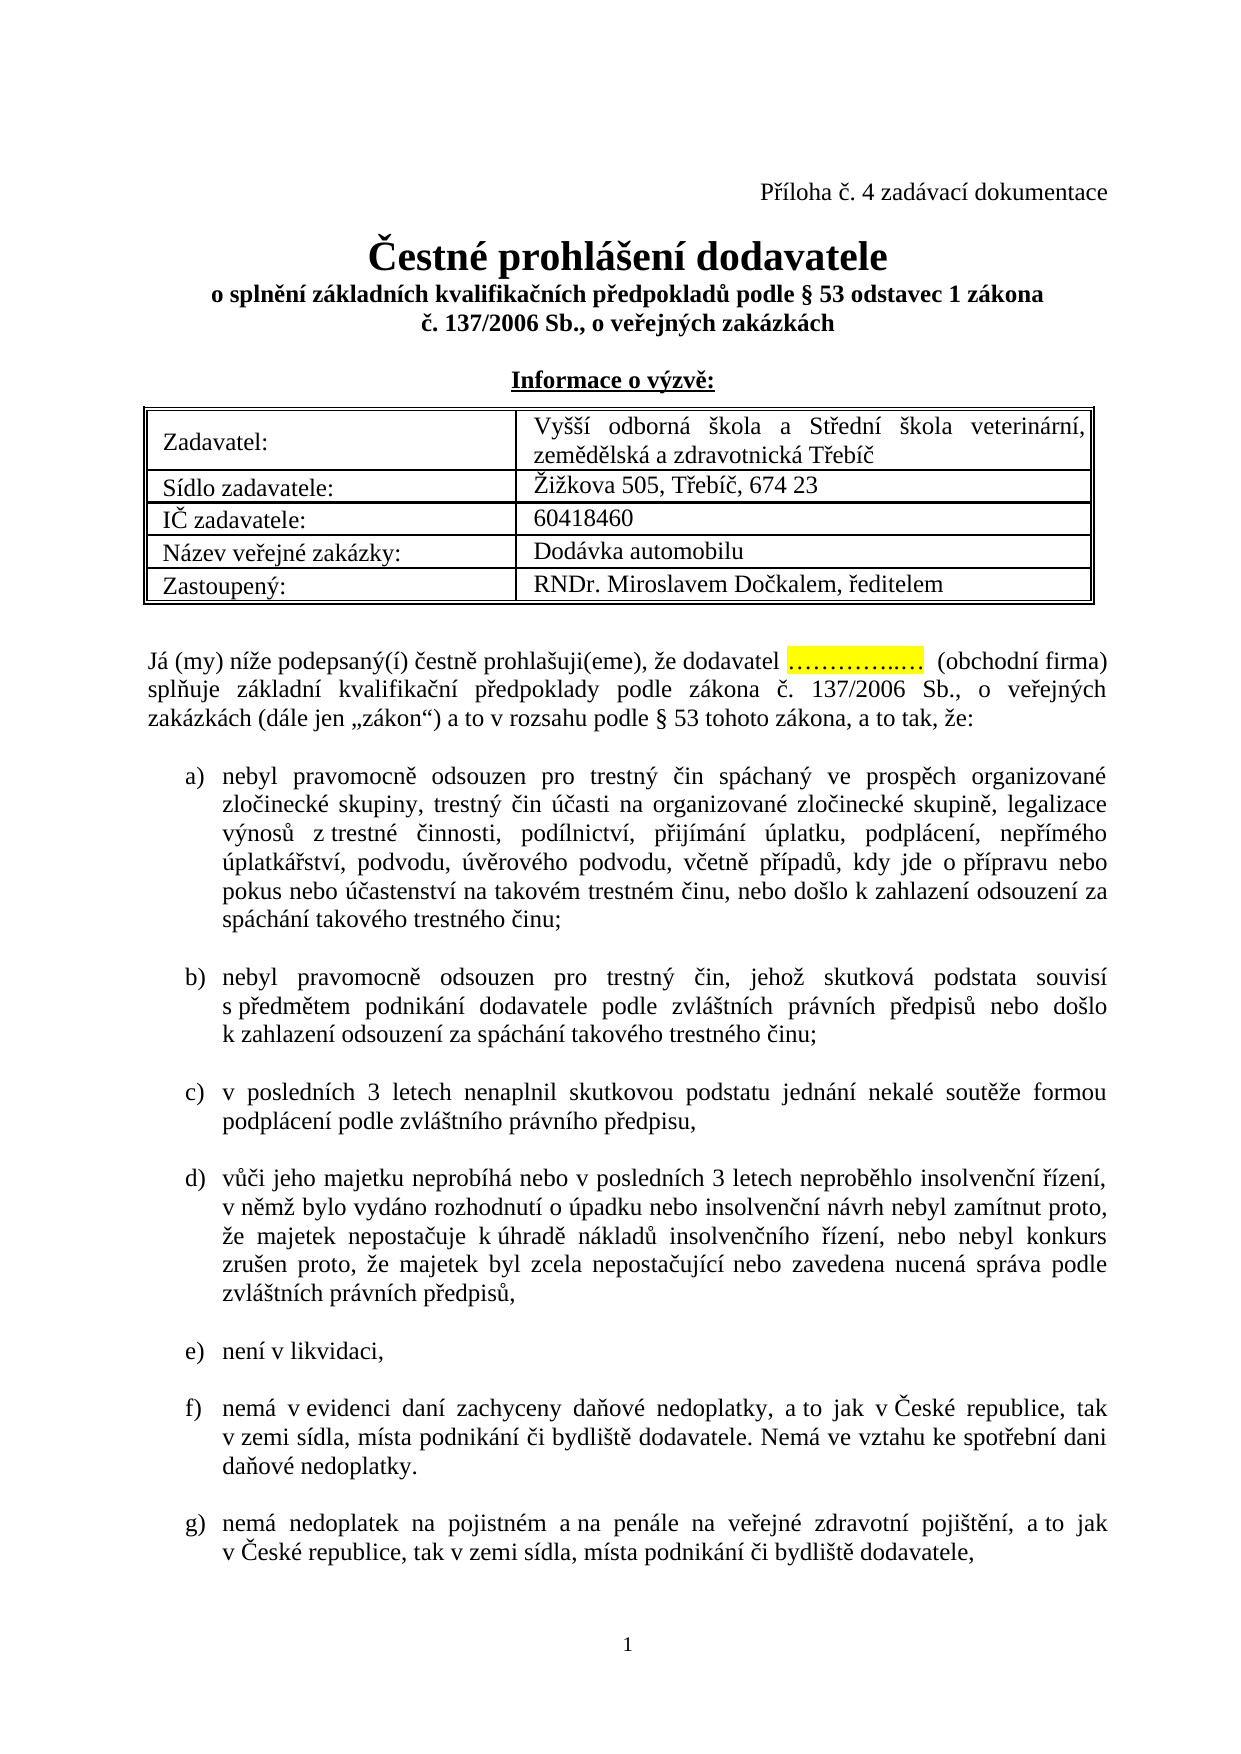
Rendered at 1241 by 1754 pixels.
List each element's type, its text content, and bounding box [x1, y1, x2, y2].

table_cell Název veřejné zakázky: [148, 536, 515, 567]
text Já (my) níže podepsaný(í) čestně prohlašuji(eme), že dodavatel …………..… (obchodní firma) splňuje základní kvalifikační předpoklady podle zákona č. 137/2006 Sb., o veřejných zakázkách (dále jen „zákon“) a to v rozsahu podle § 53 tohoto zákona, a to tak, že: [148, 646, 1107, 732]
list nemá nedoplatek na pojistném a na penále na veřejné zdravotní pojištění, a to jak v České republice, tak v zemi sídla, místa podnikání či bydliště dodavatele, [185, 1508, 1107, 1566]
text Příloha č. 4 zadávací dokumentace [185, 177, 1107, 206]
list nebyl pravomocně odsouzen pro trestný čin spáchaný ve prospěch organizované zločinecké skupiny, trestný čin účasti na organizované zločinecké skupině, legalizace výnosů z trestné činnosti, podílnictví, přijímání úplatku, podplácení, nepřímého úplatkářství, podvodu, úvěrového podvodu, včetně případů, kdy jde o přípravu nebo pokus nebo účastenství na takovém trestném činu, nebo došlo k zahlazení odsouzení za spáchání takového trestného činu; [185, 761, 1107, 933]
table_cell Dodávka automobilu [517, 536, 1090, 567]
list není v likvidaci, [185, 1336, 1107, 1364]
table_header Zadavatel: [148, 411, 515, 468]
text o splnění základních kvalifikačních předpokladů podle § 53 odstavec 1 zákona [148, 279, 1107, 308]
table_cell RNDr. Miroslavem Dočkalem, ředitelem [517, 569, 1090, 600]
table_cell Sídlo zadavatele: [148, 471, 515, 501]
list nebyl pravomocně odsouzen pro trestný čin, jehož skutková podstata souvisí s předmětem podnikání dodavatele podle zvláštních právních předpisů nebo došlo k zahlazení odsouzení za spáchání takového trestného činu; [185, 962, 1107, 1048]
table_cell Zastoupený: [148, 569, 515, 600]
table_header Vyšší odborná škola a Střední škola veterinární, zemědělská a zdravotnická Třebíč [517, 411, 1090, 468]
list vůči jeho majetku neprobíhá nebo v posledních 3 letech neproběhlo insolvenční řízení, v němž bylo vydáno rozhodnutí o úpadku nebo insolvenční návrh nebyl zamítnut proto, že majetek nepostačuje k úhradě nákladů insolvenčního řízení, nebo nebyl konkurs zrušen proto, že majetek byl zcela nepostačující nebo zavedena nucená správa podle zvláštních právních předpisů, [185, 1163, 1107, 1307]
text č. 137/2006 Sb., o veřejných zakázkách [148, 308, 1107, 336]
table_cell IČ zadavatele: [148, 504, 515, 534]
table_cell 60418460 [517, 504, 1090, 534]
list nemá v evidenci daní zachyceny daňové nedoplatky, a to jak v České republice, tak v zemi sídla, místa podnikání či bydliště dodavatele. Nemá ve vztahu ke spotřební dani daňové nedoplatky. [185, 1393, 1107, 1479]
list v posledních 3 letech nenaplnil skutkovou podstatu jednání nekalé soutěže formou podplácení podle zvláštního právního předpisu, [185, 1077, 1107, 1134]
table_cell Žižkova 505, Třebíč, 674 23 [517, 471, 1090, 501]
text Čestné prohlášení dodavatele [148, 231, 1107, 279]
text Informace o výzvě: [148, 365, 1078, 394]
